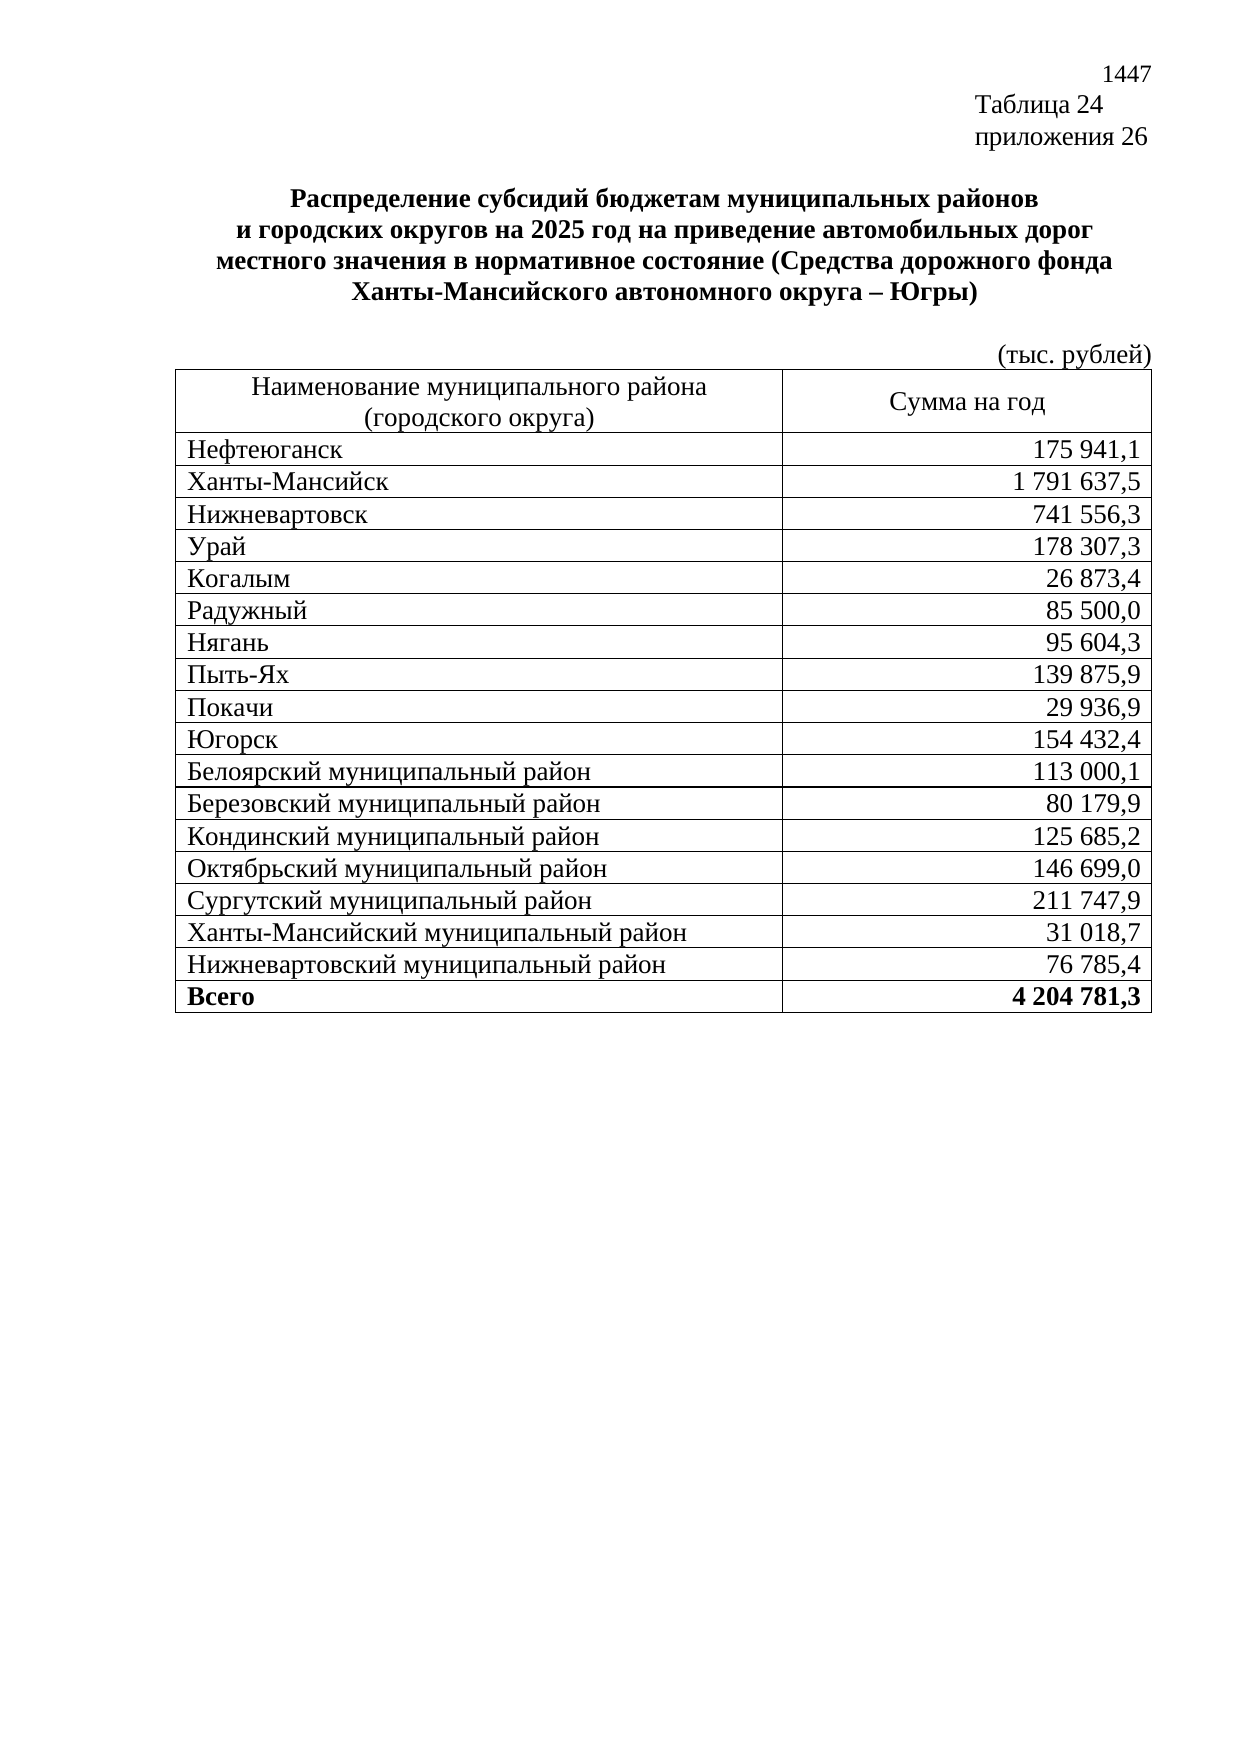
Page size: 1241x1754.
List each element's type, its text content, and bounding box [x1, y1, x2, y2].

table_cell Нижневартовский муниципальный район [176, 948, 782, 979]
table_cell Пыть-Ях [176, 659, 782, 690]
table_cell 85 500,0 [783, 594, 1151, 625]
table_cell 95 604,3 [783, 626, 1151, 658]
table_cell Нягань [176, 626, 782, 658]
table_cell 178 307,3 [783, 530, 1151, 561]
table_cell 4 204 781,3 [783, 981, 1151, 1012]
table_cell 26 873,4 [783, 562, 1151, 593]
table_cell Когалым [176, 562, 782, 593]
text Распределение субсидий бюджетам муниципальных районов [177, 182, 1152, 213]
table_cell 741 556,3 [783, 498, 1151, 529]
table_cell Покачи [176, 691, 782, 722]
table_header Наименование муниципального района (городского округа) [176, 370, 782, 432]
text и городских округов на 2025 год на приведение автомобильных дорог местного значения в нормативное состояние (Средства дорожного фонда Ханты-Мансийского автономного округа – Югры) [177, 213, 1152, 307]
table_cell Всего [176, 981, 782, 1012]
text (тыс. рублей) [177, 338, 1152, 369]
table_header Сумма на год [783, 370, 1151, 432]
table_cell 154 432,4 [783, 723, 1151, 754]
table_cell Октябрьский муниципальный район [176, 852, 782, 883]
text Таблица 24 [974, 89, 1152, 120]
table_cell 146 699,0 [783, 852, 1151, 883]
table_cell Нижневартовск [176, 498, 782, 529]
table_cell Сургутский муниципальный район [176, 884, 782, 915]
table_cell 80 179,9 [783, 788, 1151, 818]
table_cell 113 000,1 [783, 755, 1151, 786]
table_cell Кондинский муниципальный район [176, 820, 782, 851]
table_cell 76 785,4 [783, 948, 1151, 979]
table_cell 211 747,9 [783, 884, 1151, 915]
table_cell 175 941,1 [783, 433, 1151, 464]
text приложения 26 [974, 120, 1152, 151]
table_cell 125 685,2 [783, 820, 1151, 851]
table_cell Ханты-Мансийск [176, 466, 782, 497]
table_cell 31 018,7 [783, 916, 1151, 947]
table_cell 29 936,9 [783, 691, 1151, 722]
table_cell 1 791 637,5 [783, 466, 1151, 497]
table_cell Ханты-Мансийский муниципальный район [176, 916, 782, 947]
table_cell Нефтеюганск [176, 433, 782, 464]
table_cell Урай [176, 530, 782, 561]
table_cell Радужный [176, 594, 782, 625]
table_cell 139 875,9 [783, 659, 1151, 690]
table_cell Белоярский муниципальный район [176, 755, 782, 786]
table_cell Югорск [176, 723, 782, 754]
table_cell Березовский муниципальный район [176, 788, 782, 818]
